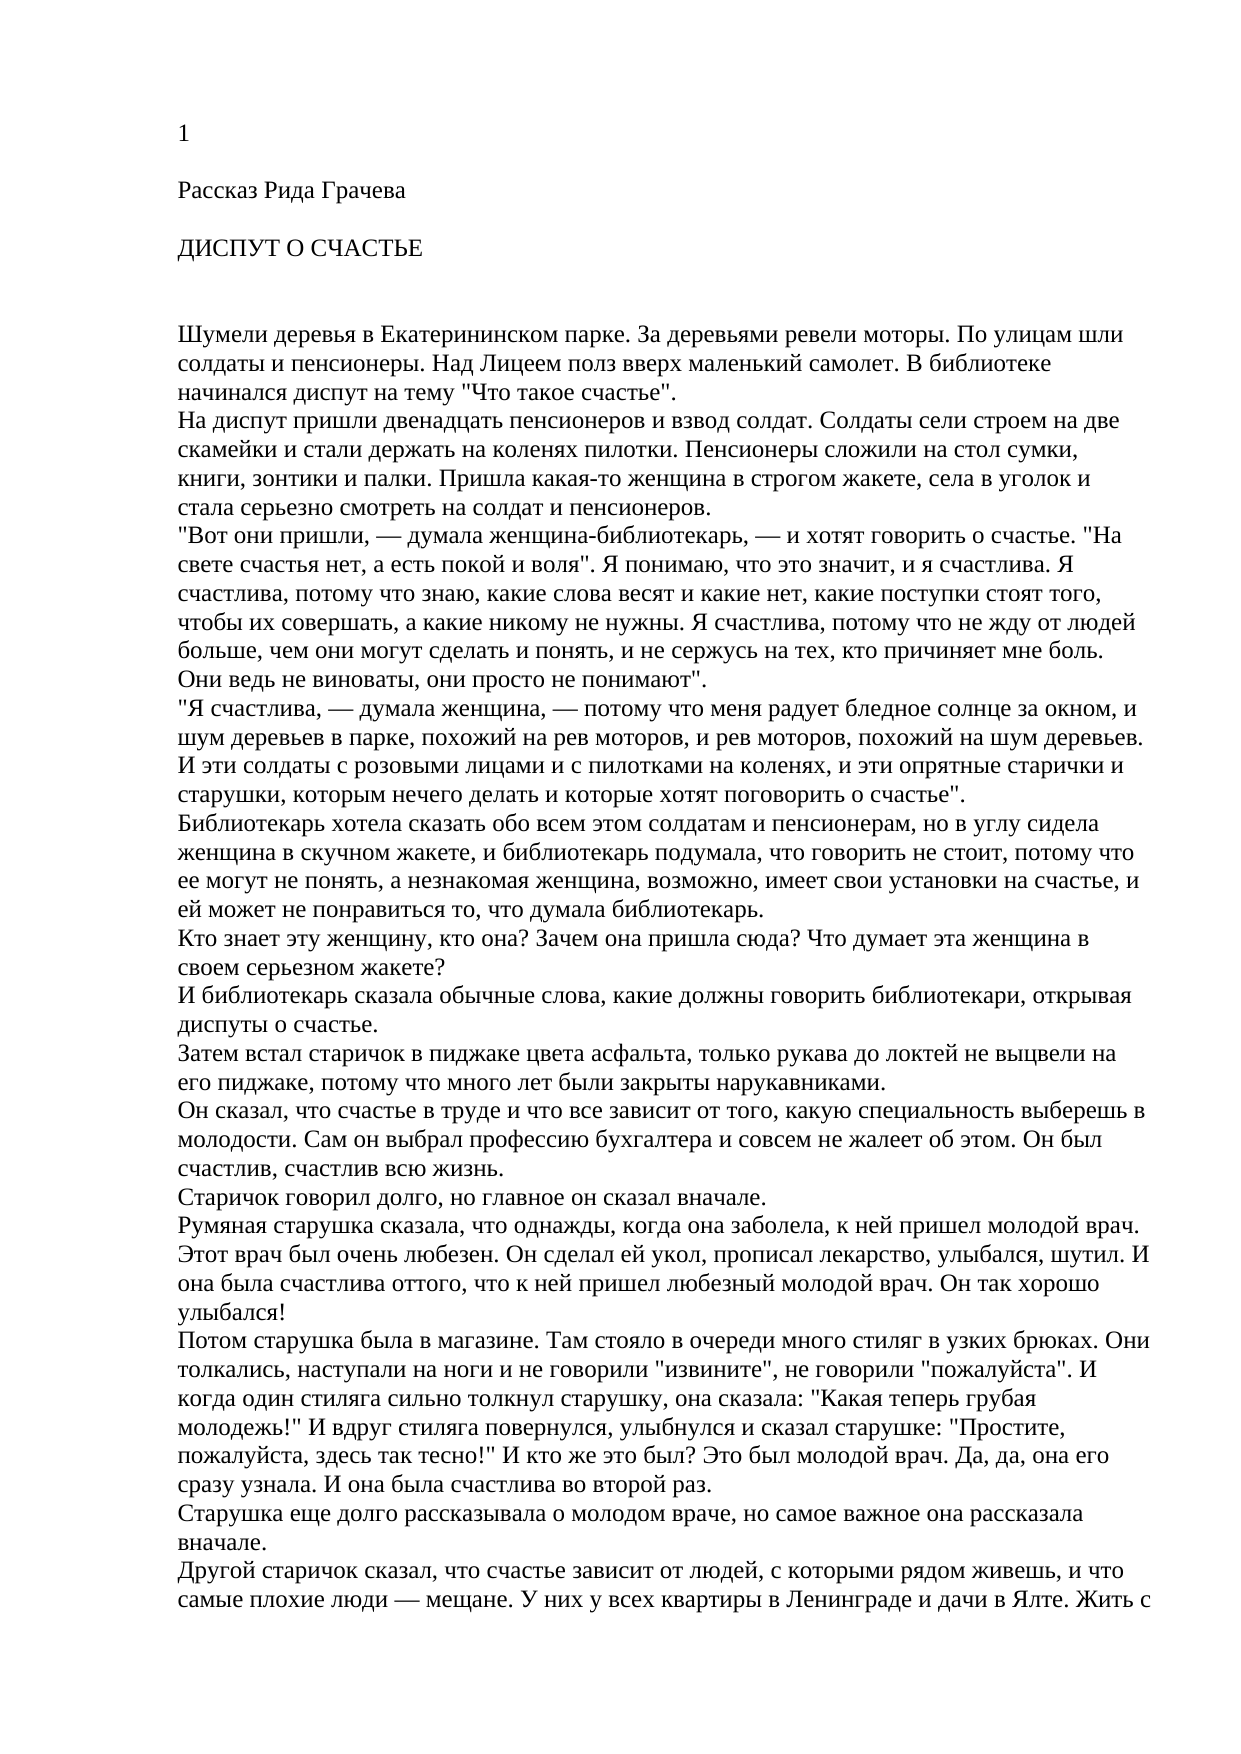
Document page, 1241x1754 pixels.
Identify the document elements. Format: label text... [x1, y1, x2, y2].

text Старушка еще долго рассказывала о молодом враче, но самое важное она рассказала вначале. [177, 1498, 1152, 1556]
text Затем встал старичок в пиджаке цвета асфальта, только рукава до локтей не выцвели на его пиджаке, потому что много лет были закрыты нарукавниками. [177, 1038, 1152, 1096]
text Старичок говорил долго, но главное он сказал вначале. [177, 1182, 1152, 1211]
text Библиотекарь хотела сказать обо всем этом солдатам и пенсионерам, но в углу сидела женщина в скучном жакете, и библиотекарь подумала, что говорить не стоит, потому что ее могут не понять, а незнакомая женщина, возможно, имеет свои установки на счастье, и ей может не понравиться то, что думала библиотекарь. [177, 808, 1152, 923]
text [177, 1556, 1152, 1613]
text 1 [177, 118, 1152, 147]
text На диспут пришли двенадцать пенсионеров и взвод солдат. Солдаты сели строем на две скамейки и стали держать на коленях пилотки. Пенсионеры сложили на стол сумки, книги, зонтики и палки. Пришла какая-то женщина в строгом жакете, села в уголок и стала серьезно смотреть на солдат и пенсионеров. [177, 406, 1152, 521]
text ДИСПУТ О СЧАСТЬЕ [177, 233, 1152, 262]
text Рассказ Рида Грачева [177, 176, 1152, 204]
text Он сказал, что счастье в труде и что все зависит от того, какую специальность выберешь в молодости. Сам он выбрал профессию бухгалтера и совсем не жалеет об этом. Он был счастлив, счастлив всю жизнь. [177, 1096, 1152, 1182]
text Румяная старушка сказала, что однажды, когда она заболела, к ней пришел молодой врач. Этот врач был очень любезен. Он сделал ей укол, прописал лекарство, улыбался, шутил. И она была счастлива оттого, что к ней пришел любезный молодой врач. Он так хорошо улыбался! [177, 1211, 1152, 1326]
text Шумели деревья в Екатерининском парке. За деревьями ревели моторы. По улицам шли солдаты и пенсионеры. Над Лицеем полз вверх маленький самолет. В библиотеке начинался диспут на тему "Что такое счастье". [177, 319, 1152, 406]
text И библиотекарь сказала обычные слова, какие должны говорить библиотекари, открывая диспуты о счастье. [177, 981, 1152, 1038]
text "Я счастлива, — думала женщина, — потому что меня радует бледное солнце за окном, и шум деревьев в парке, похожий на рев моторов, и рев моторов, похожий на шум деревьев. И эти солдаты с розовыми лицами и с пилотками на коленях, и эти опрятные старички и старушки, которым нечего делать и которые хотят поговорить о счастье". [177, 693, 1152, 808]
text Кто знает эту женщину, кто она? Зачем она пришла сюда? Что думает эта женщина в своем серьезном жакете? [177, 923, 1152, 981]
text Потом старушка была в магазине. Там стояло в очереди много стиляг в узких брюках. Они толкались, наступали на ноги и не говорили "извините", не говорили "пожалуйста". И когда один стиляга сильно толкнул старушку, она сказала: "Какая теперь грубая молодежь!" И вдруг стиляга повернулся, улыбнулся и сказал старушке: "Простите, пожалуйста, здесь так тесно!" И кто же это был? Это был молодой врач. Да, да, она его сразу узнала. И она была счастлива во второй раз. [177, 1326, 1152, 1498]
text "Вот они пришли, — думала женщина-библиотекарь, — и хотят говорить о счастье. "На свете счастья нет, а есть покой и воля". Я понимаю, что это значит, и я счастлива. Я счастлива, потому что знаю, какие слова весят и какие нет, какие поступки стоят того, чтобы их совершать, а какие никому не нужны. Я счастлива, потому что не жду от людей больше, чем они могут сделать и понять, и не сержусь на тех, кто причиняет мне боль. Они ведь не виноваты, они просто не понимают". [177, 521, 1152, 693]
